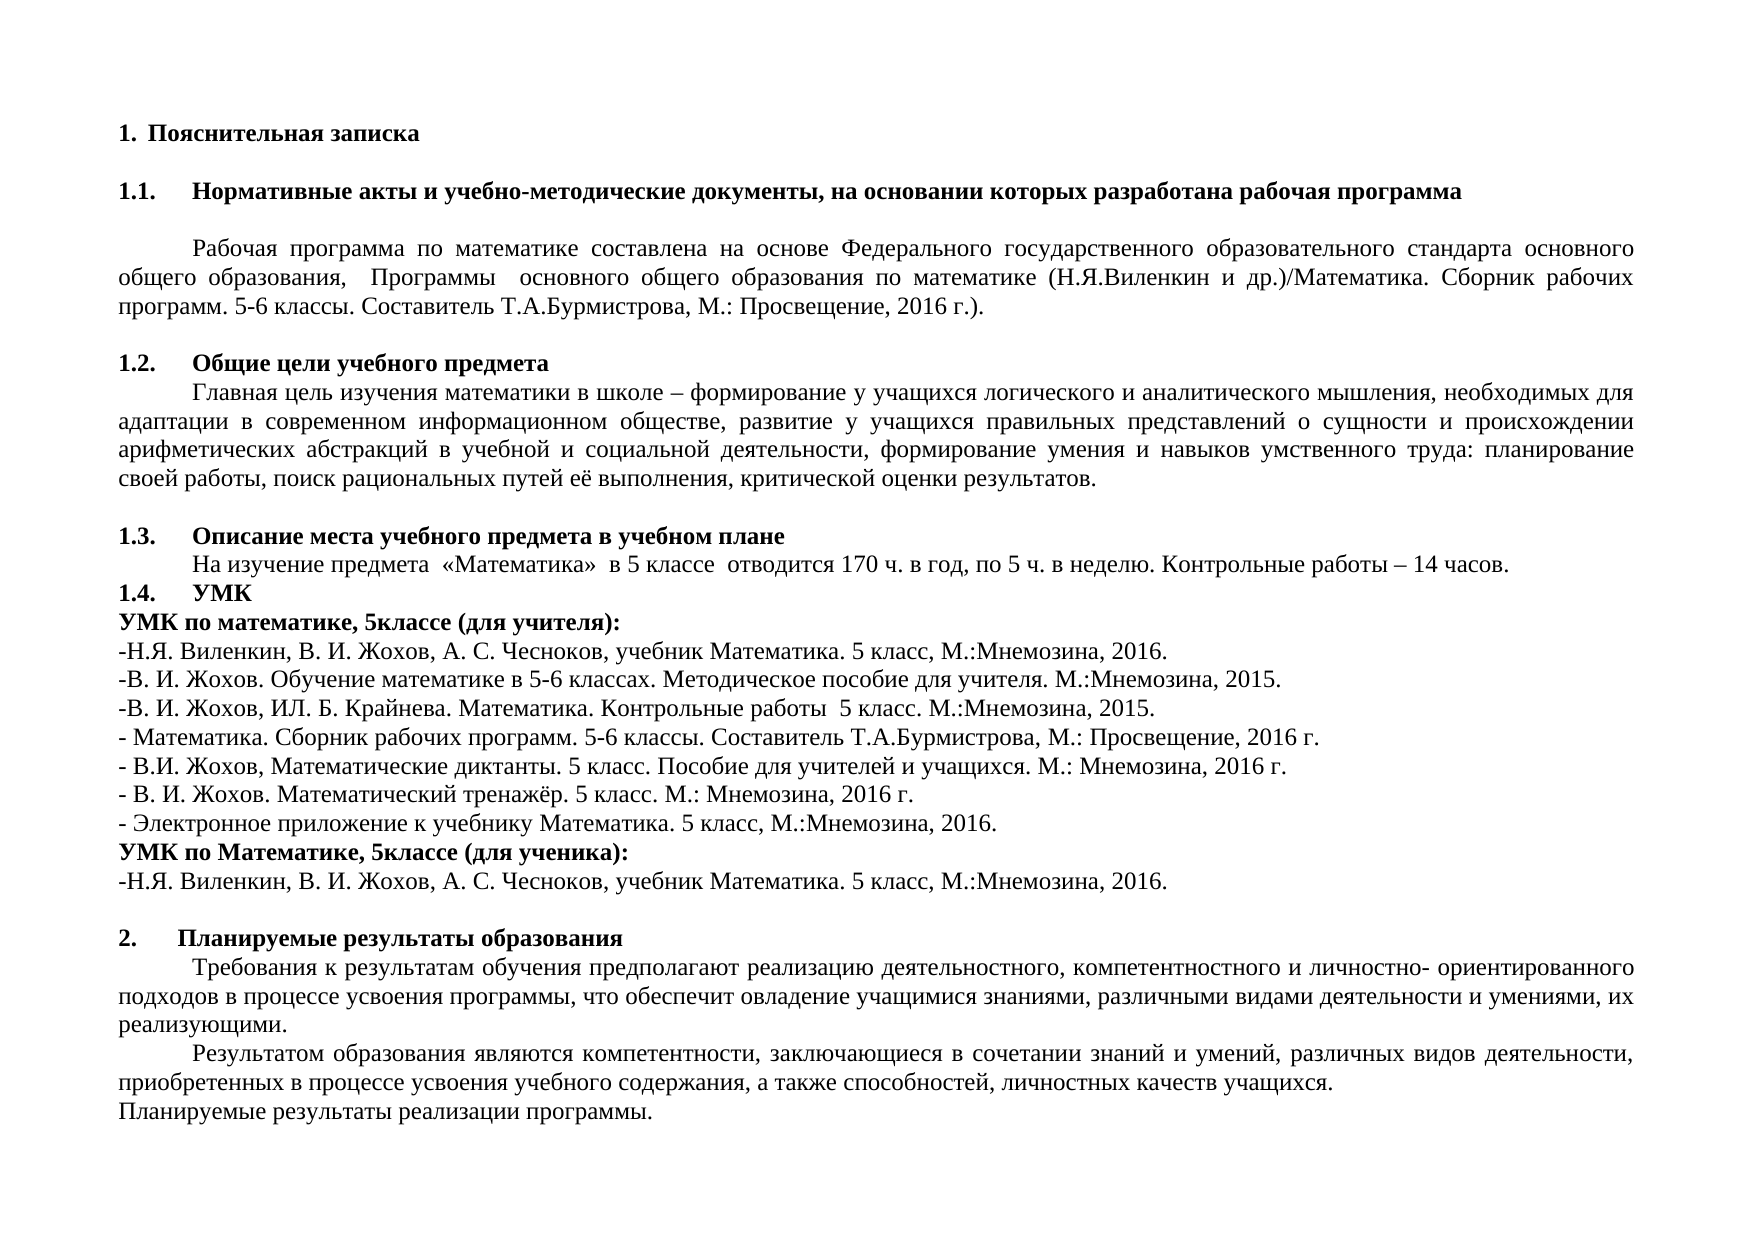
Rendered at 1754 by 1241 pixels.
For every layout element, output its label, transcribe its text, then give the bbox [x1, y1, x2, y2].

list Общие цели учебного предмета [118, 348, 1636, 377]
text Планируемые результаты реализации программы. [118, 1096, 1636, 1124]
text - Электронное приложение к учебнику Математика. 5 класс, М.:Мнемозина, 2016. [118, 808, 1636, 837]
text -Н.Я. Виленкин, В. И. Жохов, А. С. Чесноков, учебник Математика. 5 класс, М.:Мнемозина, 2016. [118, 866, 1636, 894]
list Планируемые результаты образования [118, 923, 1636, 952]
text Главная цель изучения математики в школе – формирование у учащихся логического и аналитического мышления, необходимых для адаптации в современном информационном обществе, развитие у учащихся правильных представлений о сущности и происхождении арифметических абстракций в учебной и социальной деятельности, формирование умения и навыков умственного труда: планирование своей работы, поиск рациональных путей её выполнения, критической оценки результатов. [118, 377, 1636, 492]
list Описание места учебного предмета в учебном плане [118, 521, 1636, 549]
text -В. И. Жохов, ИЛ. Б. Крайнева. Математика. Контрольные работы 5 класс. М.:Мнемозина, 2015. [118, 693, 1636, 722]
list Нормативные акты и учебно-методические документы, на основании которых разработана рабочая программа [118, 176, 1636, 204]
list Пояснительная записка [118, 118, 1636, 147]
text - Математика. Сборник рабочих программ. 5-6 классы. Составитель Т.А.Бурмистрова, М.: Просвещение, 2016 г. [118, 722, 1636, 751]
text - В. И. Жохов. Математический тренажёр. 5 класс. М.: Мнемозина, 2016 г. [118, 779, 1636, 808]
text -В. И. Жохов. Обучение математике в 5-6 классах. Методическое пособие для учителя. М.:Мнемозина, 2015. [118, 664, 1636, 693]
text - В.И. Жохов, Математические диктанты. 5 класс. Пособие для учителей и учащихся. М.: Мнемозина, 2016 г. [118, 751, 1636, 779]
list УМК [118, 578, 1636, 607]
text Результатом образования являются компетентности, заключающиеся в сочетании знаний и умений, различных видов деятельности, приобретенных в процессе усвоения учебного содержания, а также способностей, личностных качеств учащихся. [118, 1038, 1636, 1096]
text УМК по математике, 5классе (для учителя): [118, 607, 1636, 636]
text На изучение предмета «Математика» в 5 классе отводится 170 ч. в год, по 5 ч. в неделю. Контрольные работы – 14 часов. [118, 549, 1636, 578]
text -Н.Я. Виленкин, В. И. Жохов, А. С. Чесноков, учебник Математика. 5 класс, М.:Мнемозина, 2016. [118, 636, 1636, 664]
text Рабочая программа по математике составлена на основе Федерального государственного образовательного стандарта основного общего образования, Программы основного общего образования по математике (Н.Я.Виленкин и др.)/Математика. Сборник рабочих программ. 5-6 классы. Составитель Т.А.Бурмистрова, М.: Просвещение, 2016 г.). [118, 233, 1636, 319]
text Требования к результатам обучения предполагают реализацию деятельностного, компетентностного и личностно- ориентированного подходов в процессе усвоения программы, что обеспечит овладение учащимися знаниями, различными видами деятельности и умениями, их реализующими. [118, 952, 1636, 1038]
text УМК по Математике, 5классе (для ученика): [118, 837, 1636, 866]
